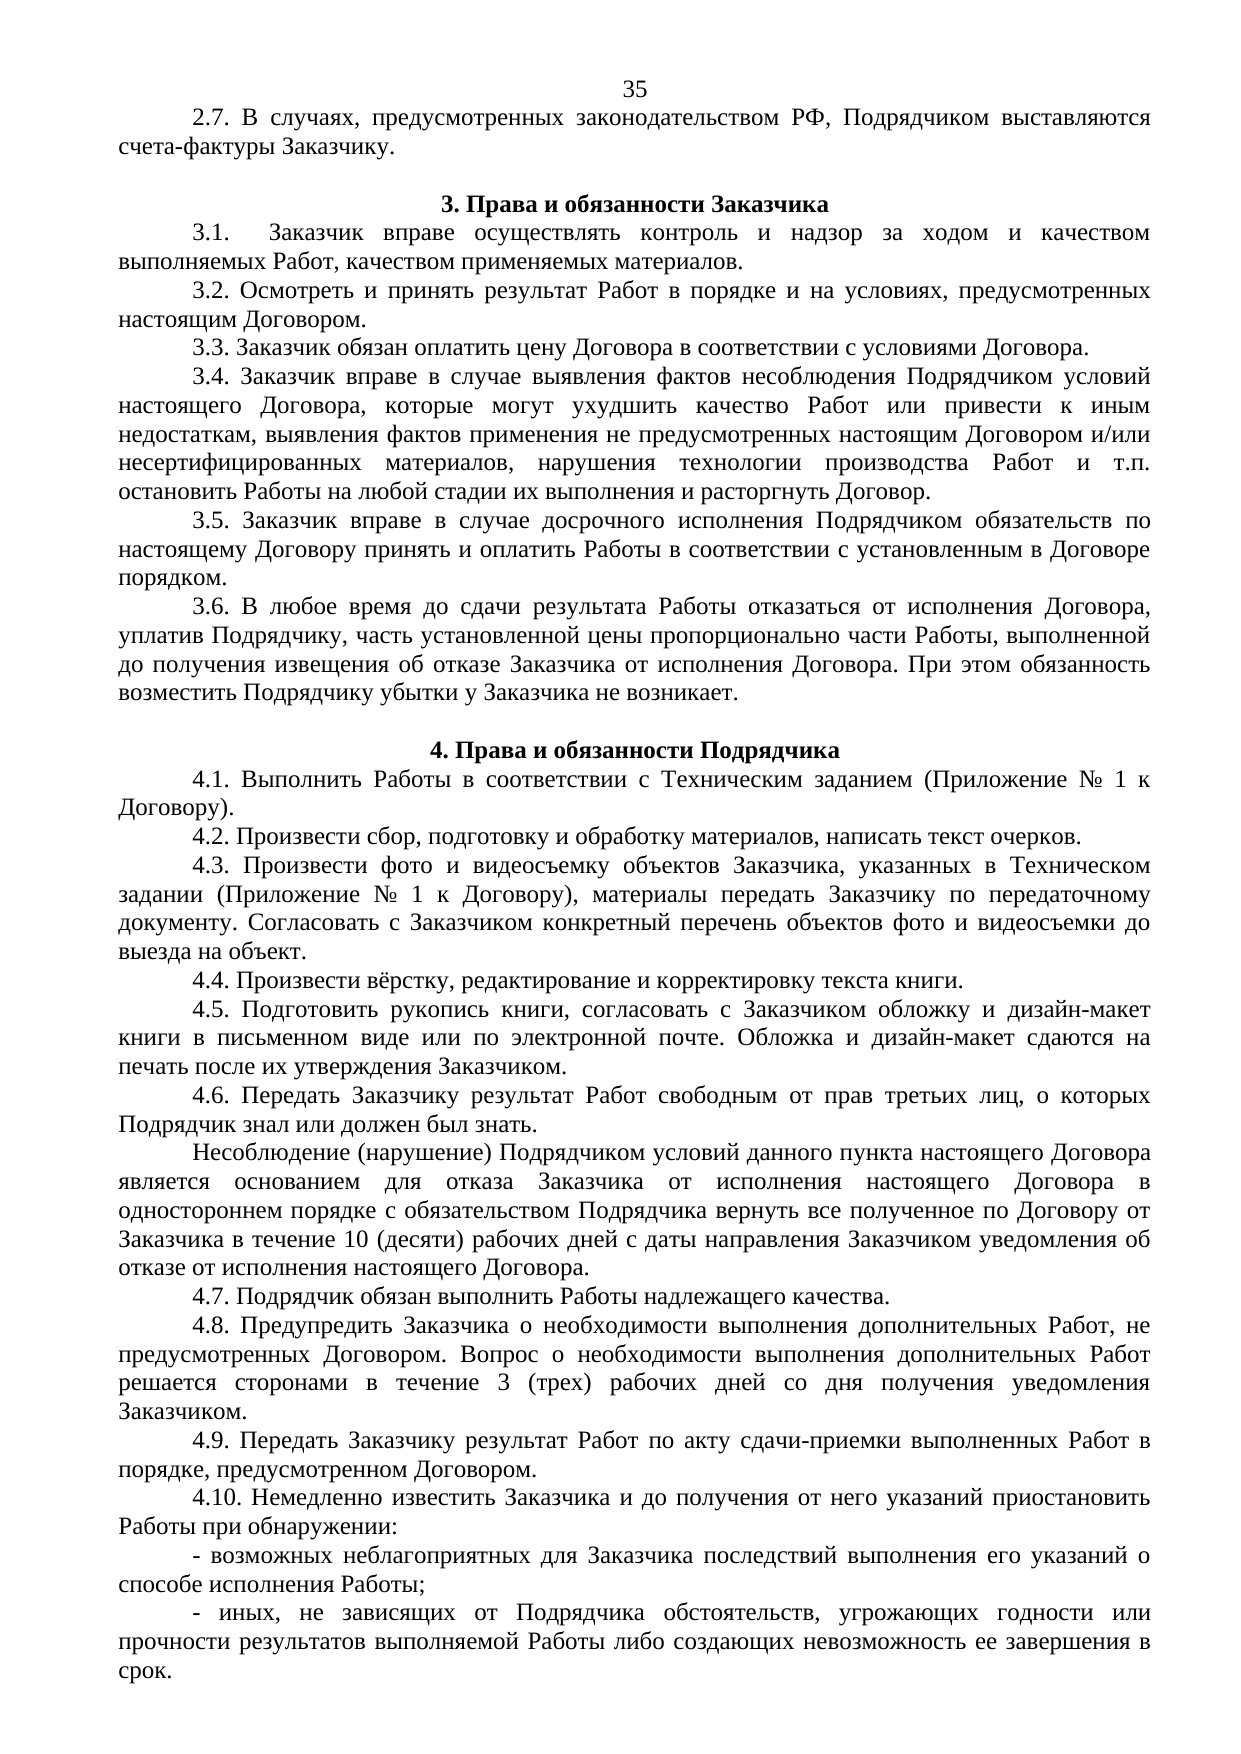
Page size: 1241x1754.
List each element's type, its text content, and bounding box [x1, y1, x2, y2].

text 3.1. Заказчик вправе осуществлять контроль и надзор за ходом и качеством выполняемых Работ, качеством применяемых материалов. [118, 217, 1152, 275]
text 3.6. В любое время до сдачи результата Работы отказаться от исполнения Договора, уплатив Подрядчику, часть установленной цены пропорционально части Работы, выполненной до получения извещения об отказе Заказчика от исполнения Договора. При этом обязанность возместить Подрядчику убытки у Заказчика не возникает. [118, 591, 1152, 706]
text 2.7. В случаях, предусмотренных законодательством РФ, Подрядчиком выставляются счета-фактуры Заказчику. [118, 102, 1152, 160]
text 4.2. Произвести сбор, подготовку и обработку материалов, написать текст очерков. [118, 821, 1152, 850]
text 3.5. Заказчик вправе в случае досрочного исполнения Подрядчиком обязательств по настоящему Договору принять и оплатить Работы в соответствии с установленным в Договоре порядком. [118, 505, 1152, 591]
text 4.8. Предупредить Заказчика о необходимости выполнения дополнительных Работ, не предусмотренных Договором. Вопрос о необходимости выполнения дополнительных Работ решается сторонами в течение 3 (трех) рабочих дней со дня получения уведомления Заказчиком. [118, 1310, 1152, 1425]
text 4.7. Подрядчик обязан выполнить Работы надлежащего качества. [118, 1281, 1152, 1310]
text 4.5. Подготовить рукопись книги, согласовать с Заказчиком обложку и дизайн-макет книги в письменном виде или по электронной почте. Обложка и дизайн-макет сдаются на печать после их утверждения Заказчиком. [118, 994, 1152, 1080]
text 4.10. Немедленно известить Заказчика и до получения от него указаний приостановить Работы при обнаружении: [118, 1482, 1152, 1540]
text 4.4. Произвести вёрстку, редактирование и корректировку текста книги. [118, 965, 1152, 994]
text 4.1. Выполнить Работы в соответствии с Техническим заданием (Приложение № 1 к Договору). [118, 764, 1152, 821]
text 3. Права и обязанности Заказчика [118, 189, 1152, 217]
text 4.9. Передать Заказчику результат Работ по акту сдачи-приемки выполненных Работ в порядке, предусмотренном Договором. [118, 1425, 1152, 1482]
text 3.3. Заказчик обязан оплатить цену Договора в соответствии с условиями Договора. [118, 332, 1152, 361]
text - возможных неблагоприятных для Заказчика последствий выполнения его указаний о способе исполнения Работы; [118, 1540, 1152, 1597]
text 4. Права и обязанности Подрядчика [118, 735, 1152, 764]
text 4.6. Передать Заказчику результат Работ свободным от прав третьих лиц, о которых Подрядчик знал или должен был знать. [118, 1080, 1152, 1137]
text 4.3. Произвести фото и видеосъемку объектов Заказчика, указанных в Техническом задании (Приложение № 1 к Договору), материалы передать Заказчику по передаточному документу. Согласовать с Заказчиком конкретный перечень объектов фото и видеосъемки до выезда на объект. [118, 850, 1152, 965]
text - иных, не зависящих от Подрядчика обстоятельств, угрожающих годности или прочности результатов выполняемой Работы либо создающих невозможность ее завершения в срок. [118, 1597, 1152, 1684]
text 3.2. Осмотреть и принять результат Работ в порядке и на условиях, предусмотренных настоящим Договором. [118, 275, 1152, 332]
text 3.4. Заказчик вправе в случае выявления фактов несоблюдения Подрядчиком условий настоящего Договора, которые могут ухудшить качество Работ или привести к иным недостаткам, выявления фактов применения не предусмотренных настоящим Договором и/или несертифицированных материалов, нарушения технологии производства Работ и т.п. остановить Работы на любой стадии их выполнения и расторгнуть Договор. [118, 361, 1152, 505]
text Несоблюдение (нарушение) Подрядчиком условий данного пункта настоящего Договора является основанием для отказа Заказчика от исполнения настоящего Договора в одностороннем порядке с обязательством Подрядчика вернуть все полученное по Договору от Заказчика в течение 10 (десяти) рабочих дней с даты направления Заказчиком уведомления об отказе от исполнения настоящего Договора. [118, 1137, 1152, 1281]
